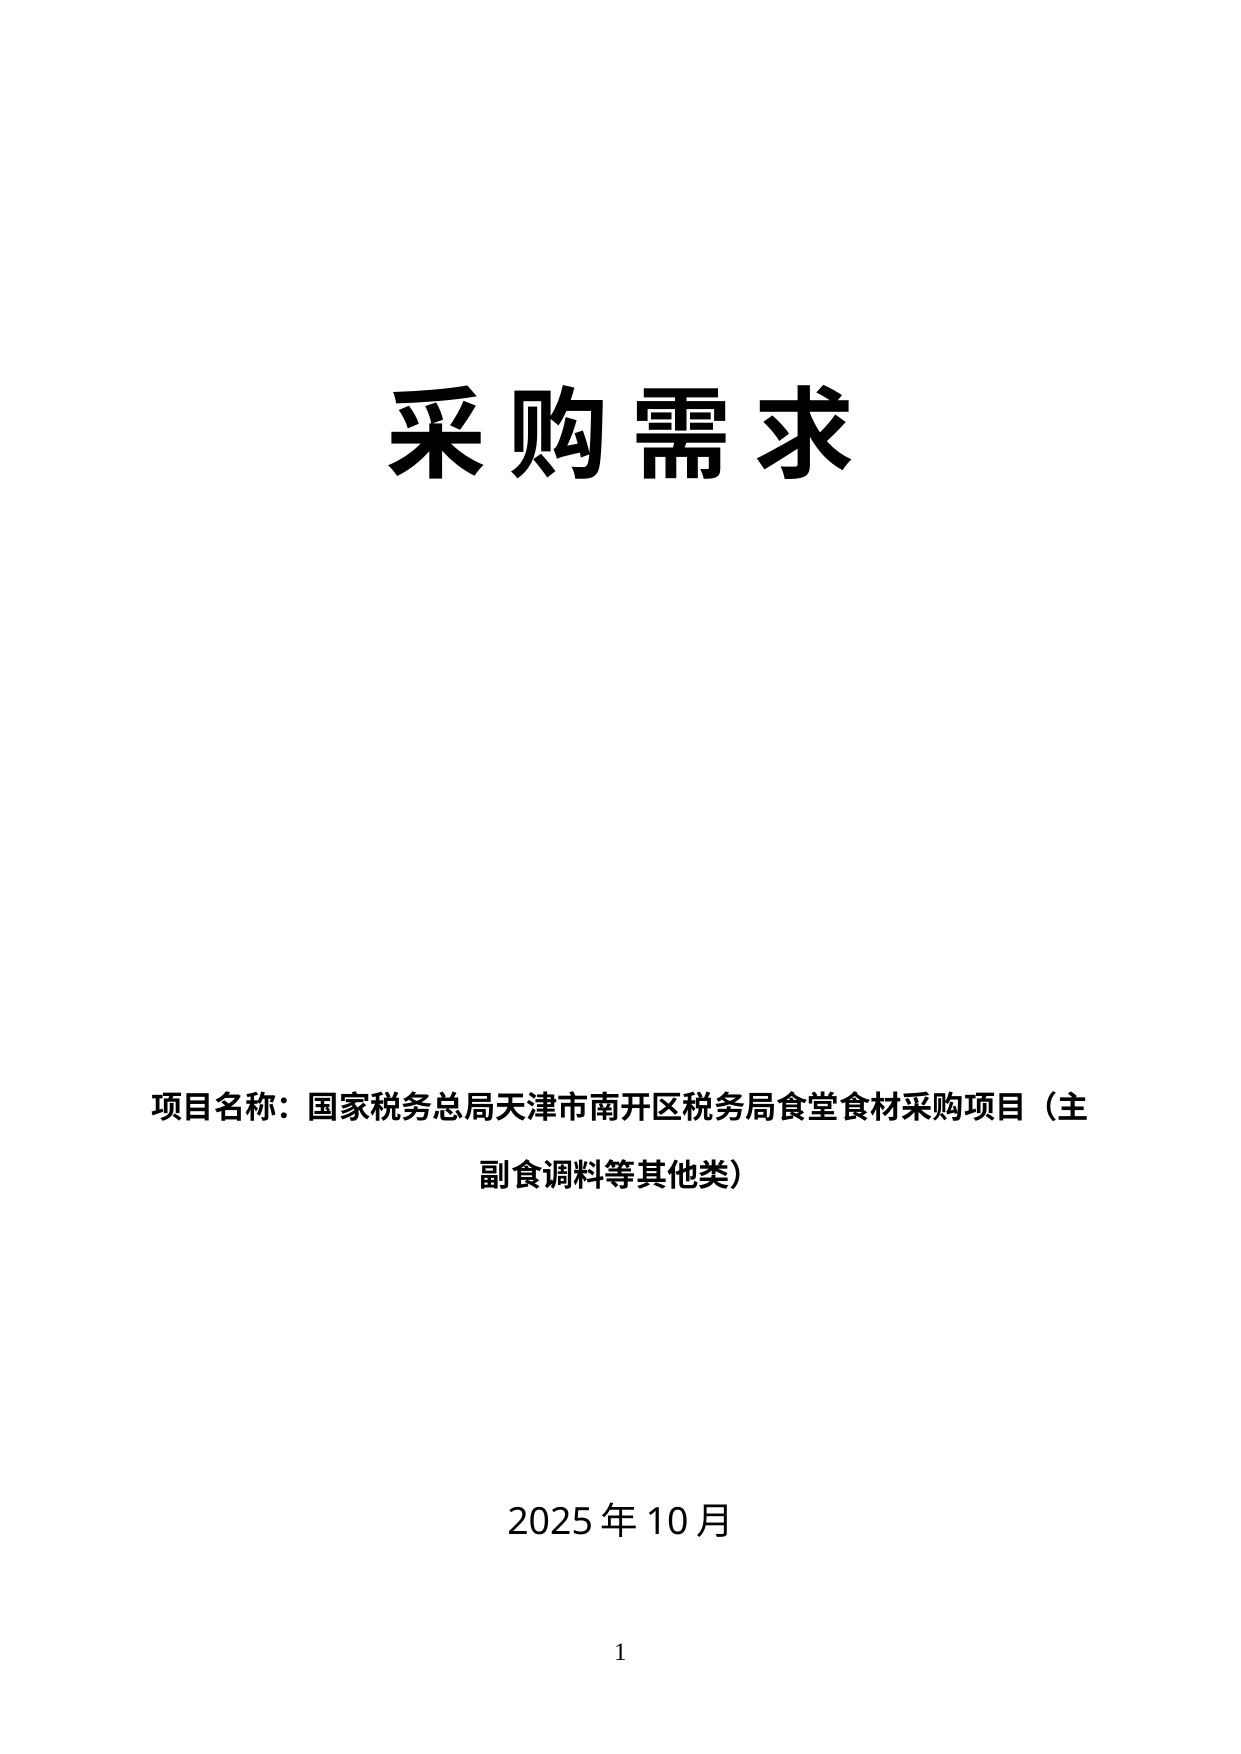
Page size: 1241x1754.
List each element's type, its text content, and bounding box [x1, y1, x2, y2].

text 2025年10月 [150, 1491, 1090, 1545]
text 采 购 需 求 [150, 354, 1090, 499]
text 项目名称：国家税务总局天津市南开区税务局食堂食材采购项目（主副食调料等其他类） [150, 1082, 1090, 1196]
